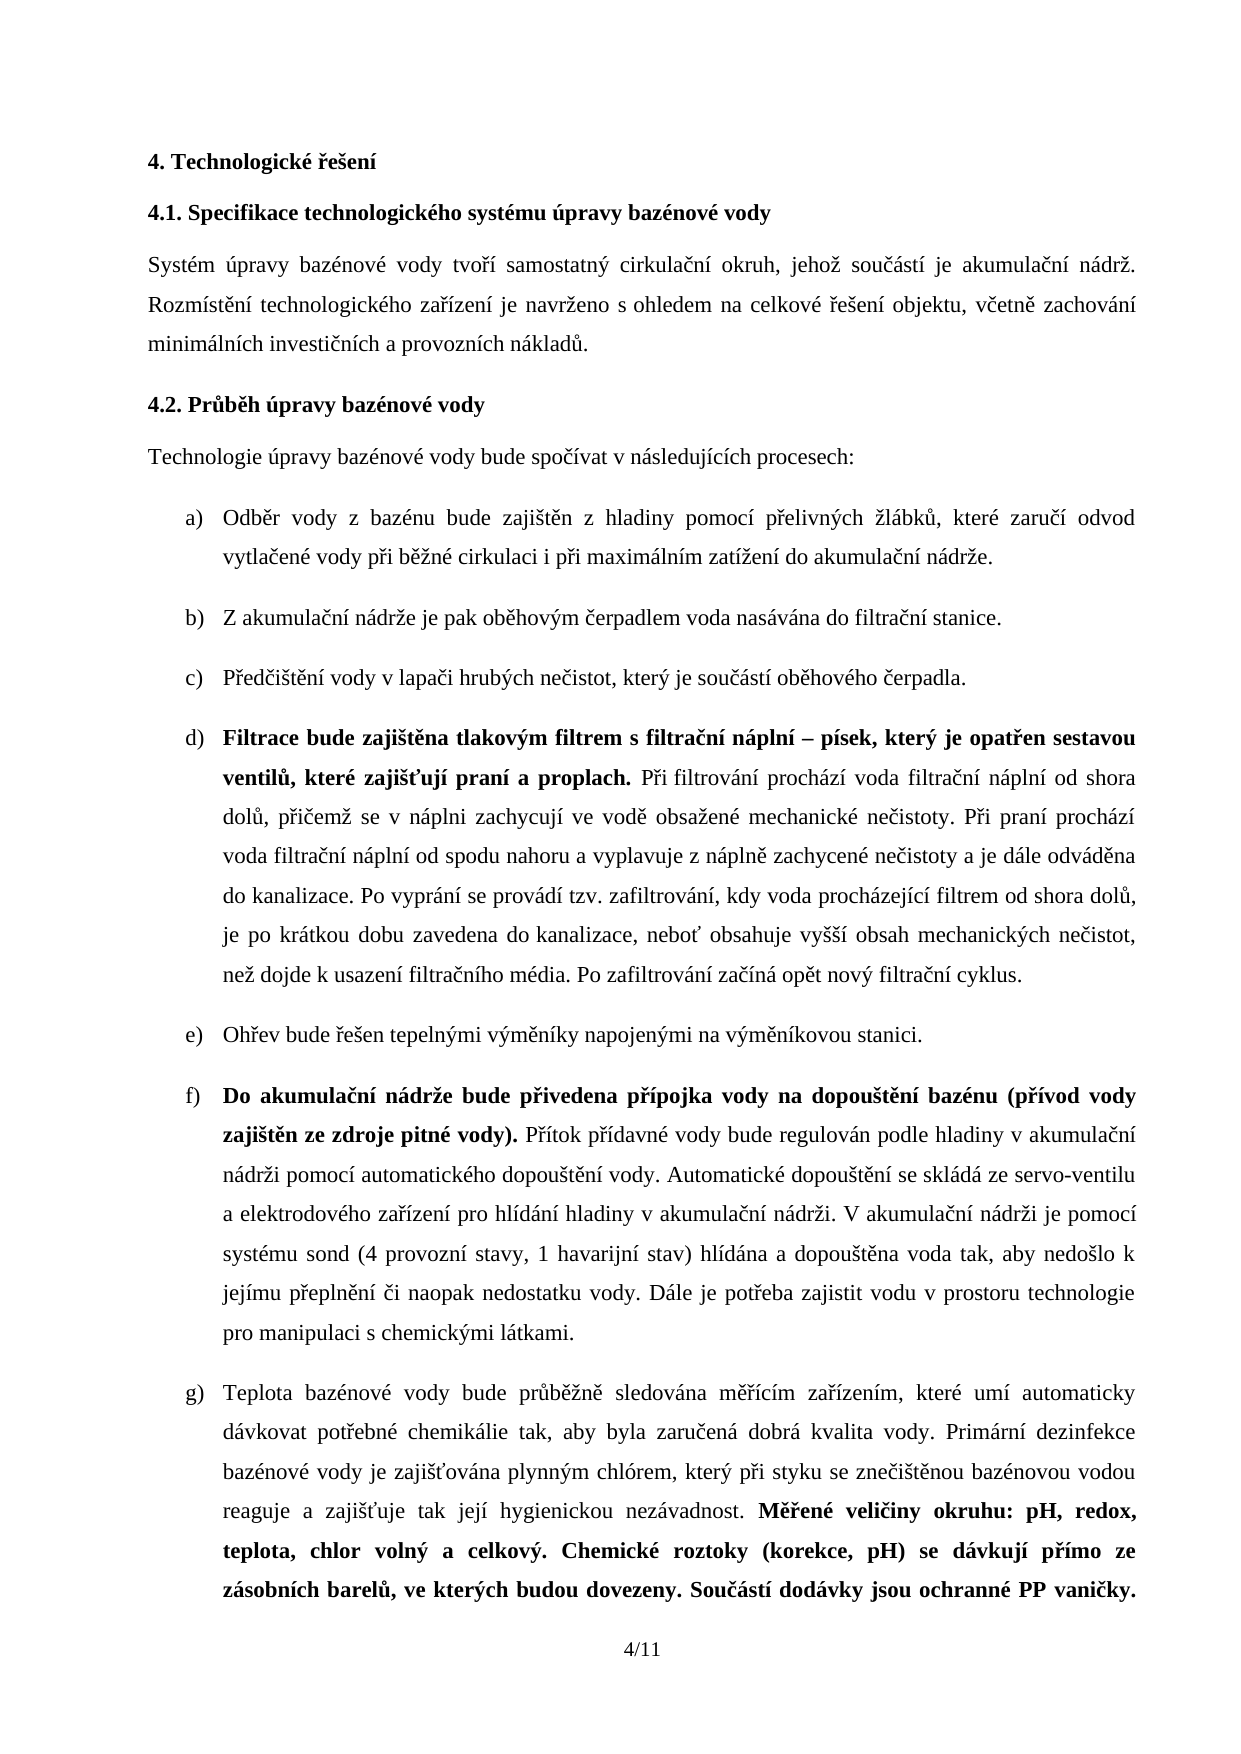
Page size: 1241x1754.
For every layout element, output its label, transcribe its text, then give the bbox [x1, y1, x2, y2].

text Systém úpravy bazénové vody tvoří samostatný cirkulační okruh, jehož součástí je akumulační nádrž. Rozmístění technologického zařízení je navrženo s ohledem na celkové řešení objektu, včetně zachování minimálních investičních a provozních nákladů. [148, 251, 1137, 357]
text 4.1. Specifikace technologického systému úpravy bazénové vody [148, 199, 1137, 225]
text 4. Technologické řešení [148, 148, 1137, 174]
list Odběr vody z bazénu bude zajištěn z hladiny pomocí přelivných žlábků, které zaručí odvod vytlačené vody při běžné cirkulaci i při maximálním zatížení do akumulační nádrže. [185, 504, 1137, 569]
text Technologie úpravy bazénové vody bude spočívat v následujících procesech: [148, 443, 1137, 470]
list Předčištění vody v lapači hrubých nečistot, který je součástí oběhového čerpadla. [185, 664, 1137, 690]
list Filtrace bude zajištěna tlakovým filtrem s filtrační náplní – písek, který je opatřen sestavou ventilů, které zajišťují praní a proplach. Při filtrování prochází voda filtrační náplní od shora dolů, přičemž se v náplni zachycují ve vodě obsažené mechanické nečistoty. Při praní prochází voda filtrační náplní od spodu nahoru a vyplavuje z náplně zachycené nečistoty a je dále odváděna do kanalizace. Po vyprání se provádí tzv. zafiltrování, kdy voda procházející filtrem od shora dolů, je po krátkou dobu zavedena do kanalizace, neboť obsahuje vyšší obsah mechanických nečistot, než dojde k usazení filtračního média. Po zafiltrování začíná opět nový filtrační cyklus. [185, 724, 1137, 987]
list Ohřev bude řešen tepelnými výměníky napojenými na výměníkovou stanici. [185, 1021, 1137, 1048]
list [185, 1379, 1137, 1603]
list Z akumulační nádrže je pak oběhovým čerpadlem voda nasávána do filtrační stanice. [185, 603, 1137, 630]
text 4.2. Průběh úpravy bazénové vody [148, 391, 1137, 417]
list Do akumulační nádrže bude přivedena přípojka vody na dopouštění bazénu (přívod vody zajištěn ze zdroje pitné vody). Přítok přídavné vody bude regulován podle hladiny v akumulační nádrži pomocí automatického dopouštění vody. Automatické dopouštění se skládá ze servo-ventilu a elektrodového zařízení pro hlídání hladiny v akumulační nádrži. V akumulační nádrži je pomocí systému sond (4 provozní stavy, 1 havarijní stav) hlídána a dopouštěna voda tak, aby nedošlo k jejímu přeplnění či naopak nedostatku vody. Dále je potřeba zajistit vodu v prostoru technologie pro manipulaci s chemickými látkami. [185, 1082, 1137, 1345]
